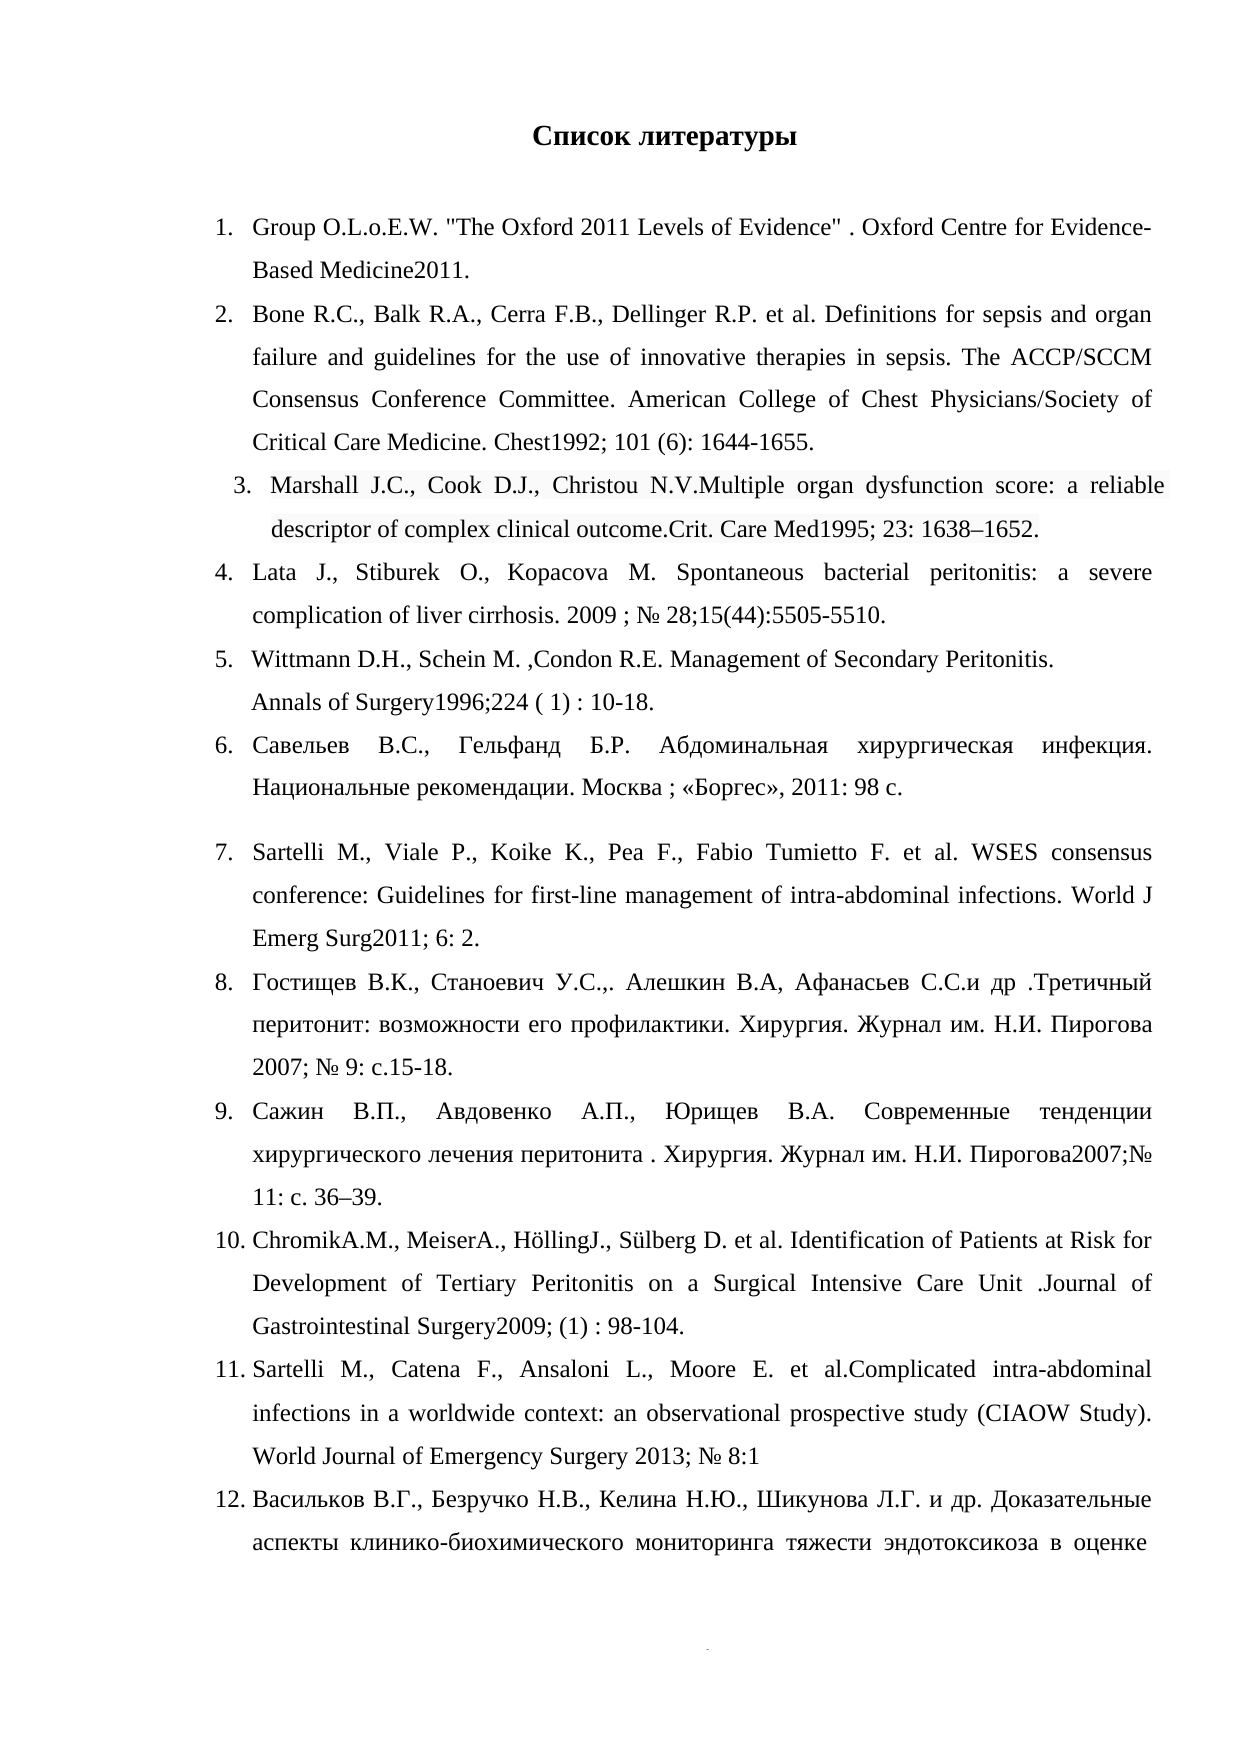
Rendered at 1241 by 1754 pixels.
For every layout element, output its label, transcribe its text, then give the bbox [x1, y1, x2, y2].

list Wittmann D.H., Schein M. ,Condon R.E. Management of Secondary Peritonitis. Annals of Surgery1996;224 ( 1) : 10-18. [214, 644, 1056, 715]
list Сажин В.П., Авдовенко А.П., Юрищев В.А. Современные тенденции хирургического лечения перитонита . Хирургия. Журнал им. Н.И. Пирогова2007;№ 11: с. 36–39. [214, 1096, 1152, 1210]
list Васильков В.Г., Безручко Н.В., Келина Н.Ю., Шикунова Л.Г. и др. Доказательные аспекты клинико-биохимического мониторинга тяжести эндотоксикоза в оценке [214, 1484, 1152, 1556]
list Lata J., Stiburek O., Kopacova M. Spontaneous bacterial peritonitis: a severe complication of liver cirrhosis. 2009 ; № 28;15(44):5505-5510. [214, 557, 1152, 629]
list Group O.L.o.E.W. "The Oxford 2011 Levels of Evidence" . Oxford Centre for Evidence- Based Medicine2011. [214, 212, 1152, 284]
list Савельев В.С., Гельфанд Б.Р. Абдоминальная хирургическая инфекция. Национальные рекомендации. Москва ; «Боргес», 2011: 98 с. [214, 730, 1152, 801]
subtitle Список литературы [175, 118, 1154, 152]
list Sartelli M., Viale P., Koike K., Pea F., Fabio Tumietto F. et al. WSES consensus conference: Guidelines for first-line management of intra-abdominal infections. World J Emerg Surg2011; 6: 2. [214, 837, 1152, 952]
list Гостищев В.К., Станоевич У.С.,. Алешкин В.А, Афанасьев С.С.и др .Третичный перитонит: возможности его профилактики. Хирургия. Журнал им. Н.И. Пирогова 2007; № 9: с.15-18. [214, 967, 1152, 1081]
list Sartelli M., Catena F., Ansaloni L., Moore E. et al.Complicated intra-abdominal infections in a worldwide context: an observational prospective study (CIAOW Study). World Journal of Emergency Surgery 2013; № 8:1 [214, 1354, 1152, 1469]
list ChromikA.M., MeiserA., HöllingJ., Sülberg D. et al. Identification of Patients at Risk for Development of Tertiary Peritonitis on a Surgical Intensive Care Unit .Journal of Gastrointestinal Surgery2009; (1) : 98-104. [214, 1225, 1152, 1340]
list Bone R.C., Balk R.A., Cerra F.B., Dellinger R.P. et al. Definitions for sepsis and organ failure and guidelines for the use of innovative therapies in sepsis. The ACCP/SCCM Consensus Conference Committee. American College of Chest Physicians/Society of Critical Care Medicine. Chest1992; 101 (6): 1644-1655. [214, 299, 1152, 456]
